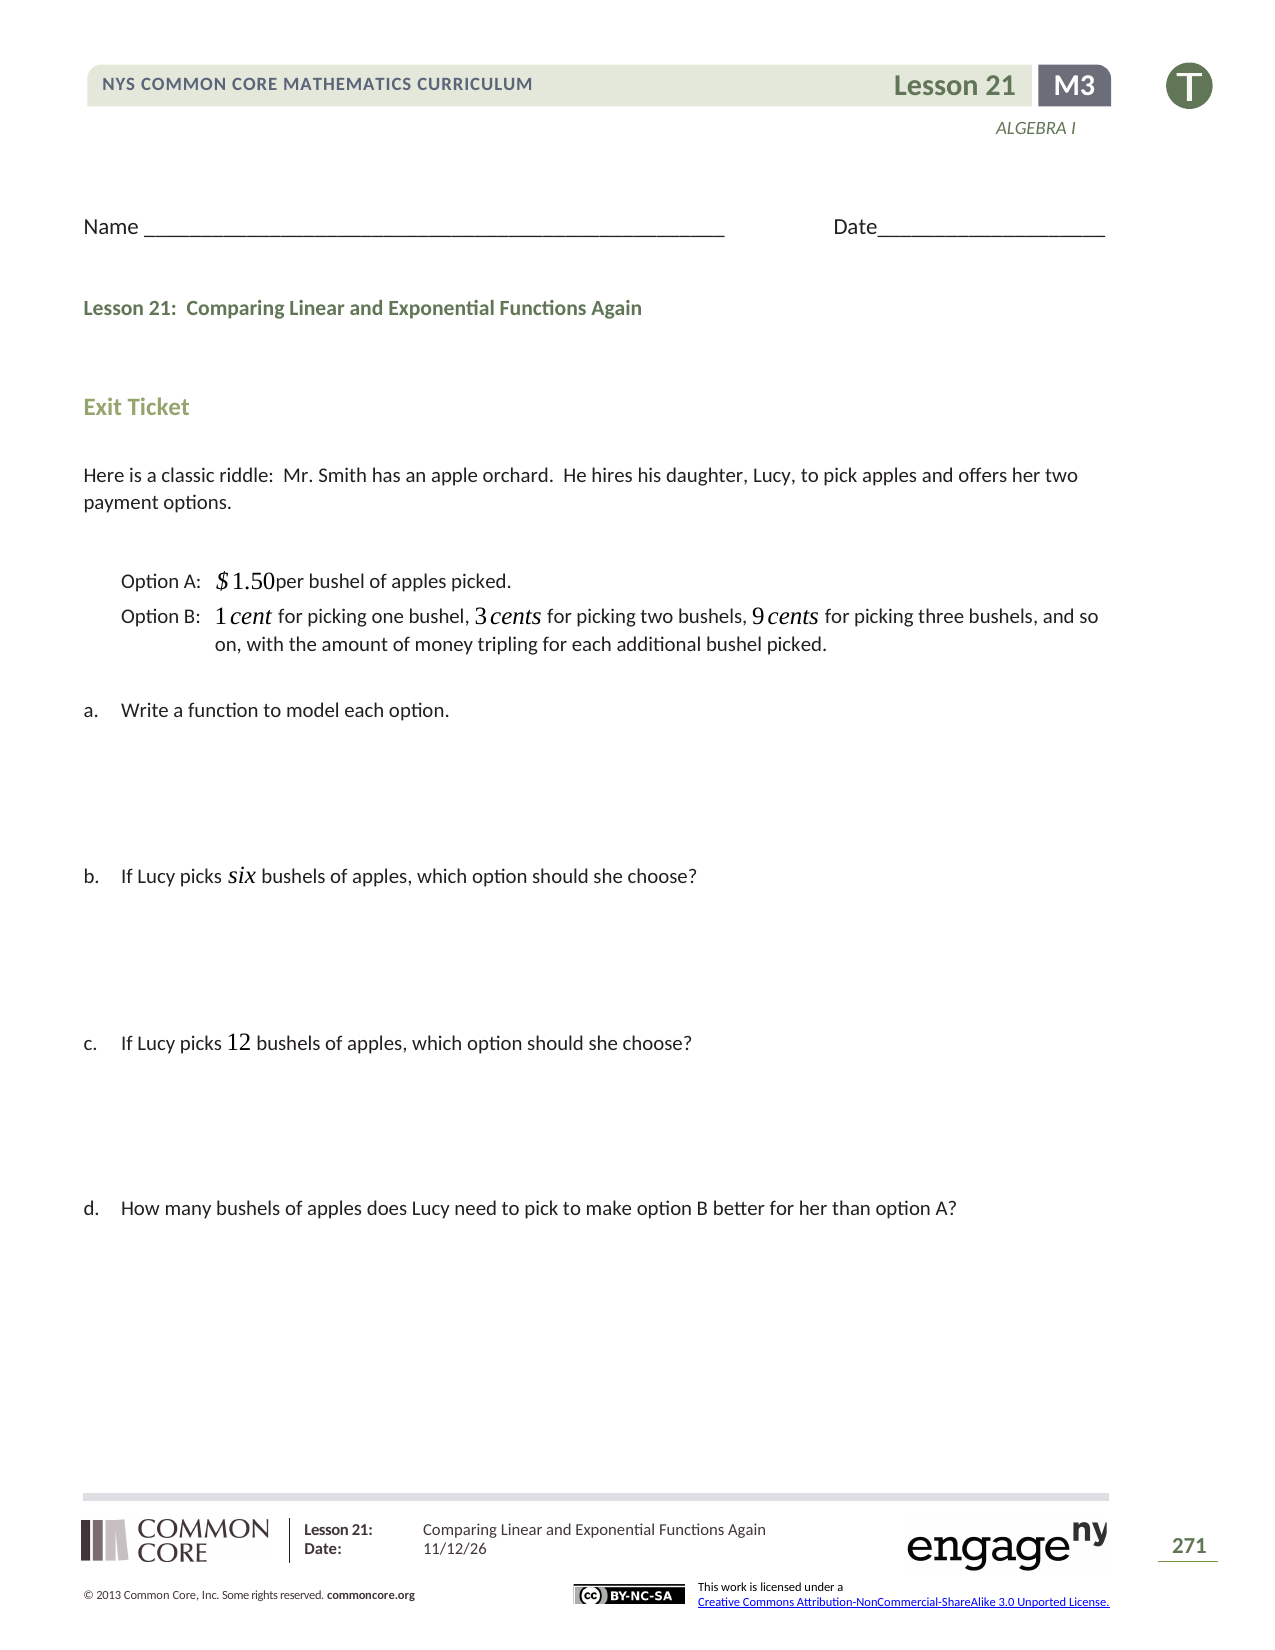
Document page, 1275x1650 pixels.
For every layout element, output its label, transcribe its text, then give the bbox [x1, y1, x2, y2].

list Write a function to model each option. [83, 697, 1108, 723]
text Lesson 21: Comparing Linear and Exponential Functions Again [83, 254, 1108, 325]
list Option B: for picking one bushel, for picking two bushels, for picking three bushels, and so on, with the amount of money tripling for each additional bushel picked. [121, 603, 1108, 657]
list If Lucy picks bushels of apples, which option should she choose? [83, 862, 1108, 889]
text Exit Ticket [83, 392, 1108, 421]
list If Lucy picks bushels of apples, which option should she choose? [83, 1029, 1108, 1056]
picture [572, 1584, 685, 1604]
list Option A: per bushel of apples picked. [121, 568, 1108, 595]
picture [906, 1518, 1107, 1573]
picture [81, 1517, 269, 1562]
text Here is a classic riddle: Mr. Smith has an apple orchard. He hires his daughter, Lucy, to pick apples and offers her two payment options. [83, 463, 1108, 515]
list How many bushels of apples does Lucy need to pick to make option B better for her than option A? [83, 1196, 1108, 1221]
text Name ___________________________________________________ Date____________________ [83, 212, 1108, 241]
